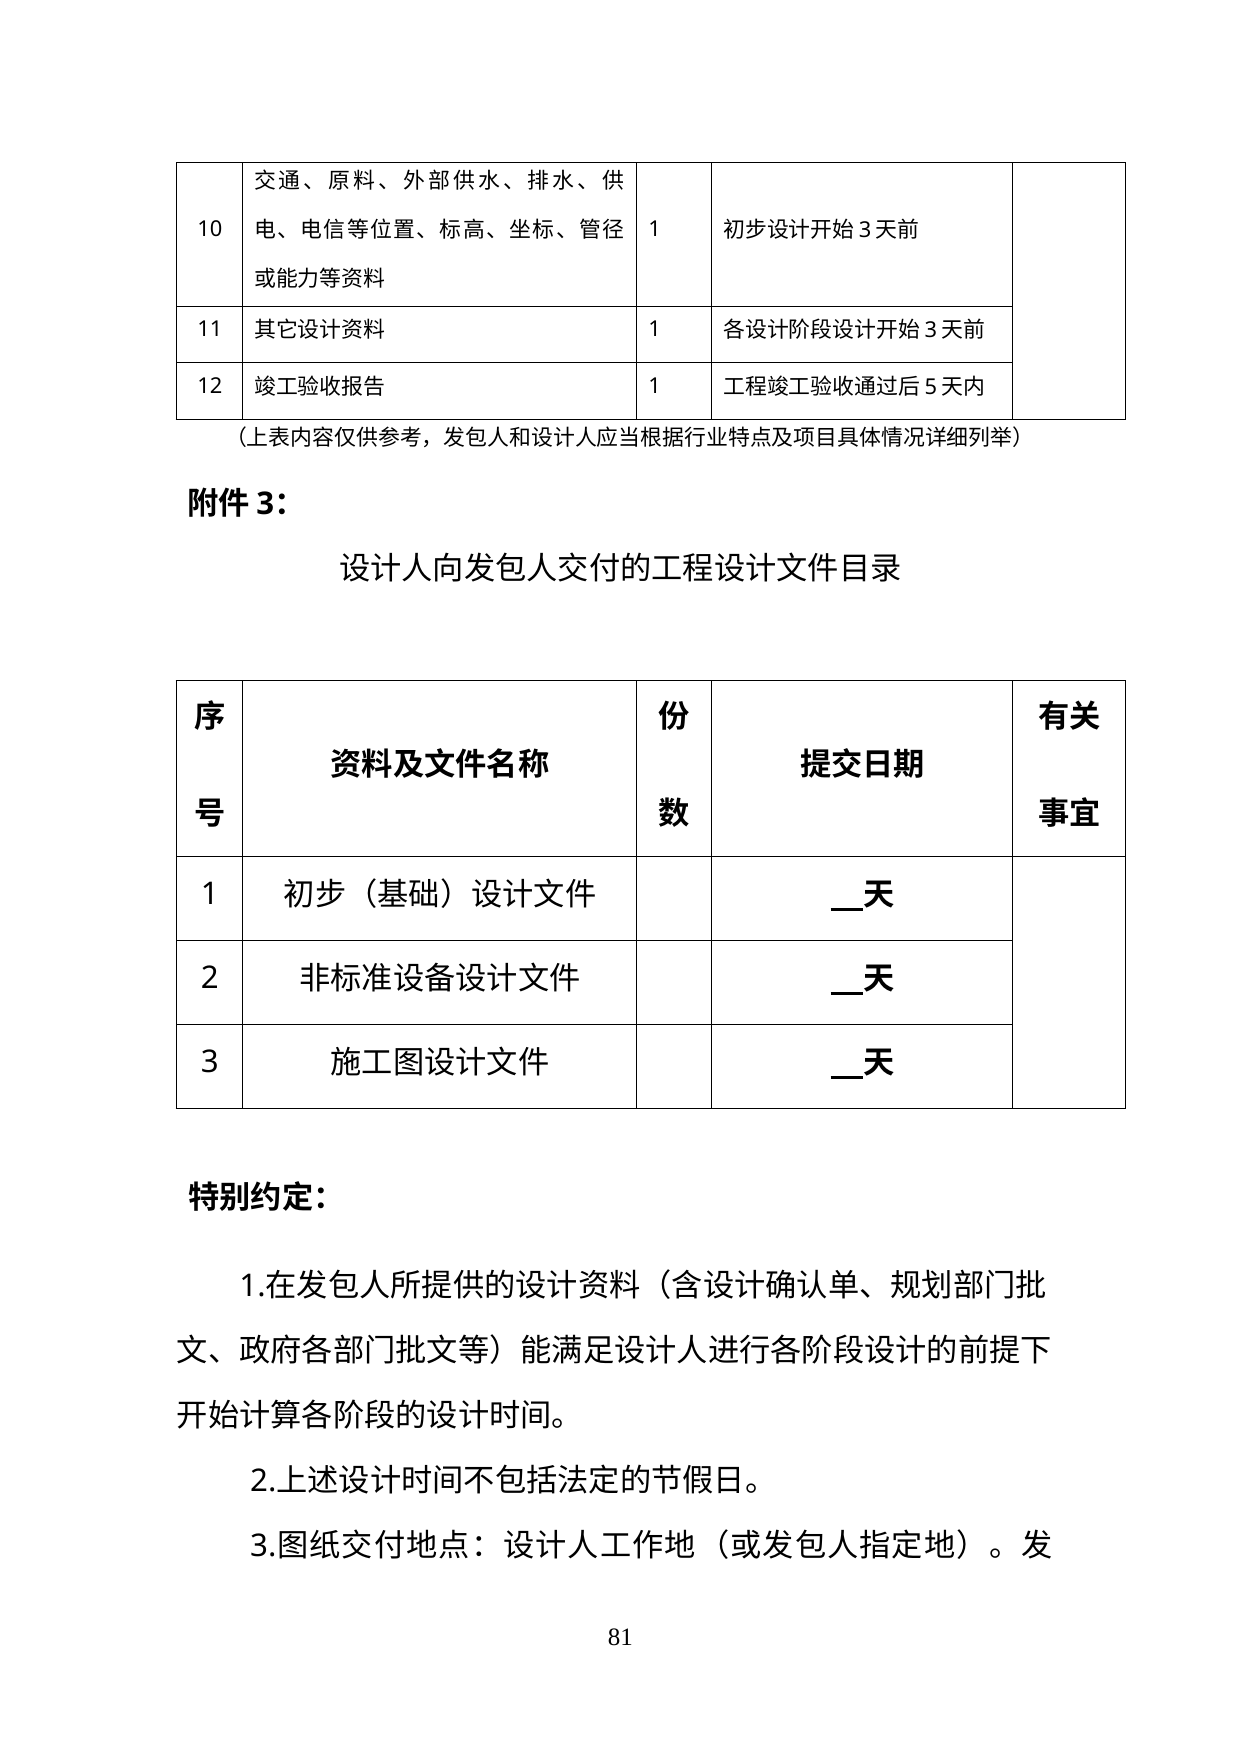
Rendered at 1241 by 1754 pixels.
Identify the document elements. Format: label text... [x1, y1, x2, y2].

table_cell 1 [637, 363, 711, 419]
table_header 有关事宜 [1013, 681, 1125, 856]
table_cell 11 [177, 307, 242, 362]
table_cell 天 [712, 857, 1012, 940]
table_cell [637, 1025, 711, 1108]
table_cell 天 [712, 1025, 1012, 1108]
table_cell 交通、原料、外部供水、排水、供电、电信等位置、标高、坐标、管径或能力等资料 [243, 163, 636, 306]
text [187, 1510, 1053, 1575]
table_cell 施工图设计文件 [243, 1025, 636, 1108]
table_cell 1 [637, 163, 711, 306]
table_cell 工程竣工验收通过后5天内 [712, 363, 1012, 419]
table_cell 1 [177, 857, 242, 940]
text 附件3： [187, 469, 1053, 534]
table_cell [637, 941, 711, 1024]
table_header 份数 [637, 681, 711, 856]
text 特别约定： [177, 1163, 1053, 1228]
table_cell [637, 857, 711, 940]
text （上表内容仅供参考，发包人和设计人应当根据行业特点及项目具体情况详细列举） [187, 420, 1053, 452]
table_cell 12 [177, 363, 242, 419]
table_cell 其它设计资料 [243, 307, 636, 362]
table_header 提交日期 [712, 681, 1012, 856]
table_cell 初步设计开始3天前 [712, 163, 1012, 306]
table_cell 天 [712, 941, 1012, 1024]
text 1.在发包人所提供的设计资料（含设计确认单、规划部门批文、政府各部门批文等）能满足设计人进行各阶段设计的前提下开始计算各阶段的设计时间。 [177, 1250, 1053, 1445]
table_cell 1 [637, 307, 711, 362]
table_cell 竣工验收报告 [243, 363, 636, 419]
table_header 序号 [177, 681, 242, 856]
text 设计人向发包人交付的工程设计文件目录 [187, 534, 1053, 599]
table_cell 各设计阶段设计开始3天前 [712, 307, 1012, 362]
table_cell 2 [177, 941, 242, 1024]
table_cell 非标准设备设计文件 [243, 941, 636, 1024]
table_cell 10 [177, 163, 242, 306]
table_cell 3 [177, 1025, 242, 1108]
table_header 资料及文件名称 [243, 681, 636, 856]
table_cell [1013, 857, 1125, 1108]
text 2.上述设计时间不包括法定的节假日。 [187, 1445, 1053, 1510]
table_cell 初步（基础）设计文件 [243, 857, 636, 940]
